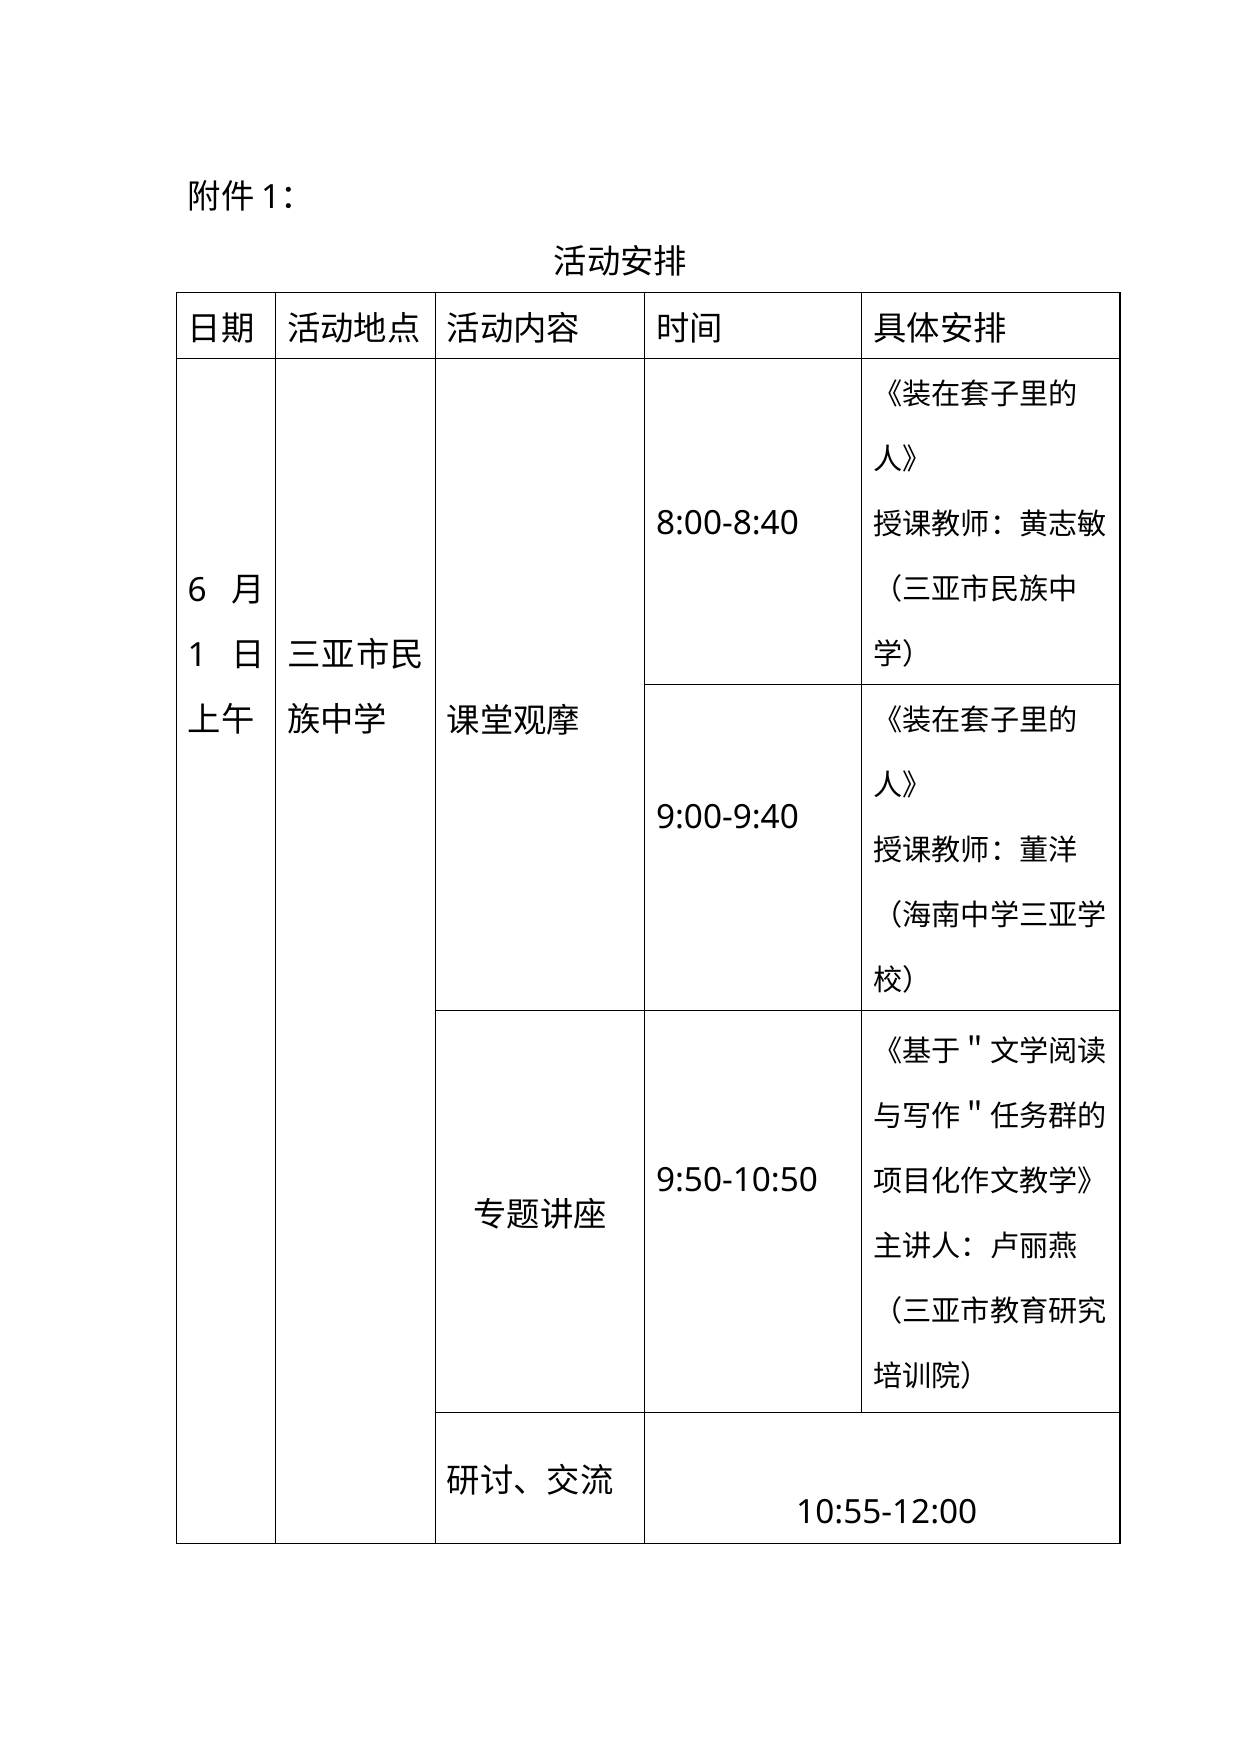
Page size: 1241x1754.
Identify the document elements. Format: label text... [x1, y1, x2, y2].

table_cell 9:00-9:40 [645, 685, 861, 1010]
table_header 活动地点 [276, 293, 435, 358]
table_cell 10:55-12:00 [645, 1413, 1119, 1543]
list 附件1： [187, 162, 1053, 227]
table_header 活动内容 [436, 293, 644, 358]
table_cell 专题讲座 [436, 1011, 644, 1412]
table_cell 9:50-10:50 [645, 1011, 861, 1412]
table_header 具体安排 [862, 293, 1119, 358]
table_cell 研讨、交流 [436, 1413, 644, 1543]
table_cell 《装在套子里的人》 授课教师：董洋（海南中学三亚学校） [862, 685, 1119, 1010]
table_cell 课堂观摩 [436, 359, 644, 1010]
table_cell 《基于＂文学阅读与写作＂任务群的项目化作文教学》 主讲人：卢丽燕（三亚市教育研究培训院） [862, 1011, 1119, 1412]
table_header 日期 [177, 293, 275, 358]
text 活动安排 [187, 227, 1053, 292]
table_cell 《装在套子里的人》 授课教师：黄志敏（三亚市民族中学） [862, 359, 1119, 684]
table_header 时间 [645, 293, 861, 358]
table_cell 6月 1日上午 [177, 359, 275, 1543]
table_cell 三亚市民族中学 [276, 359, 435, 1543]
table_cell 8:00-8:40 [645, 359, 861, 684]
